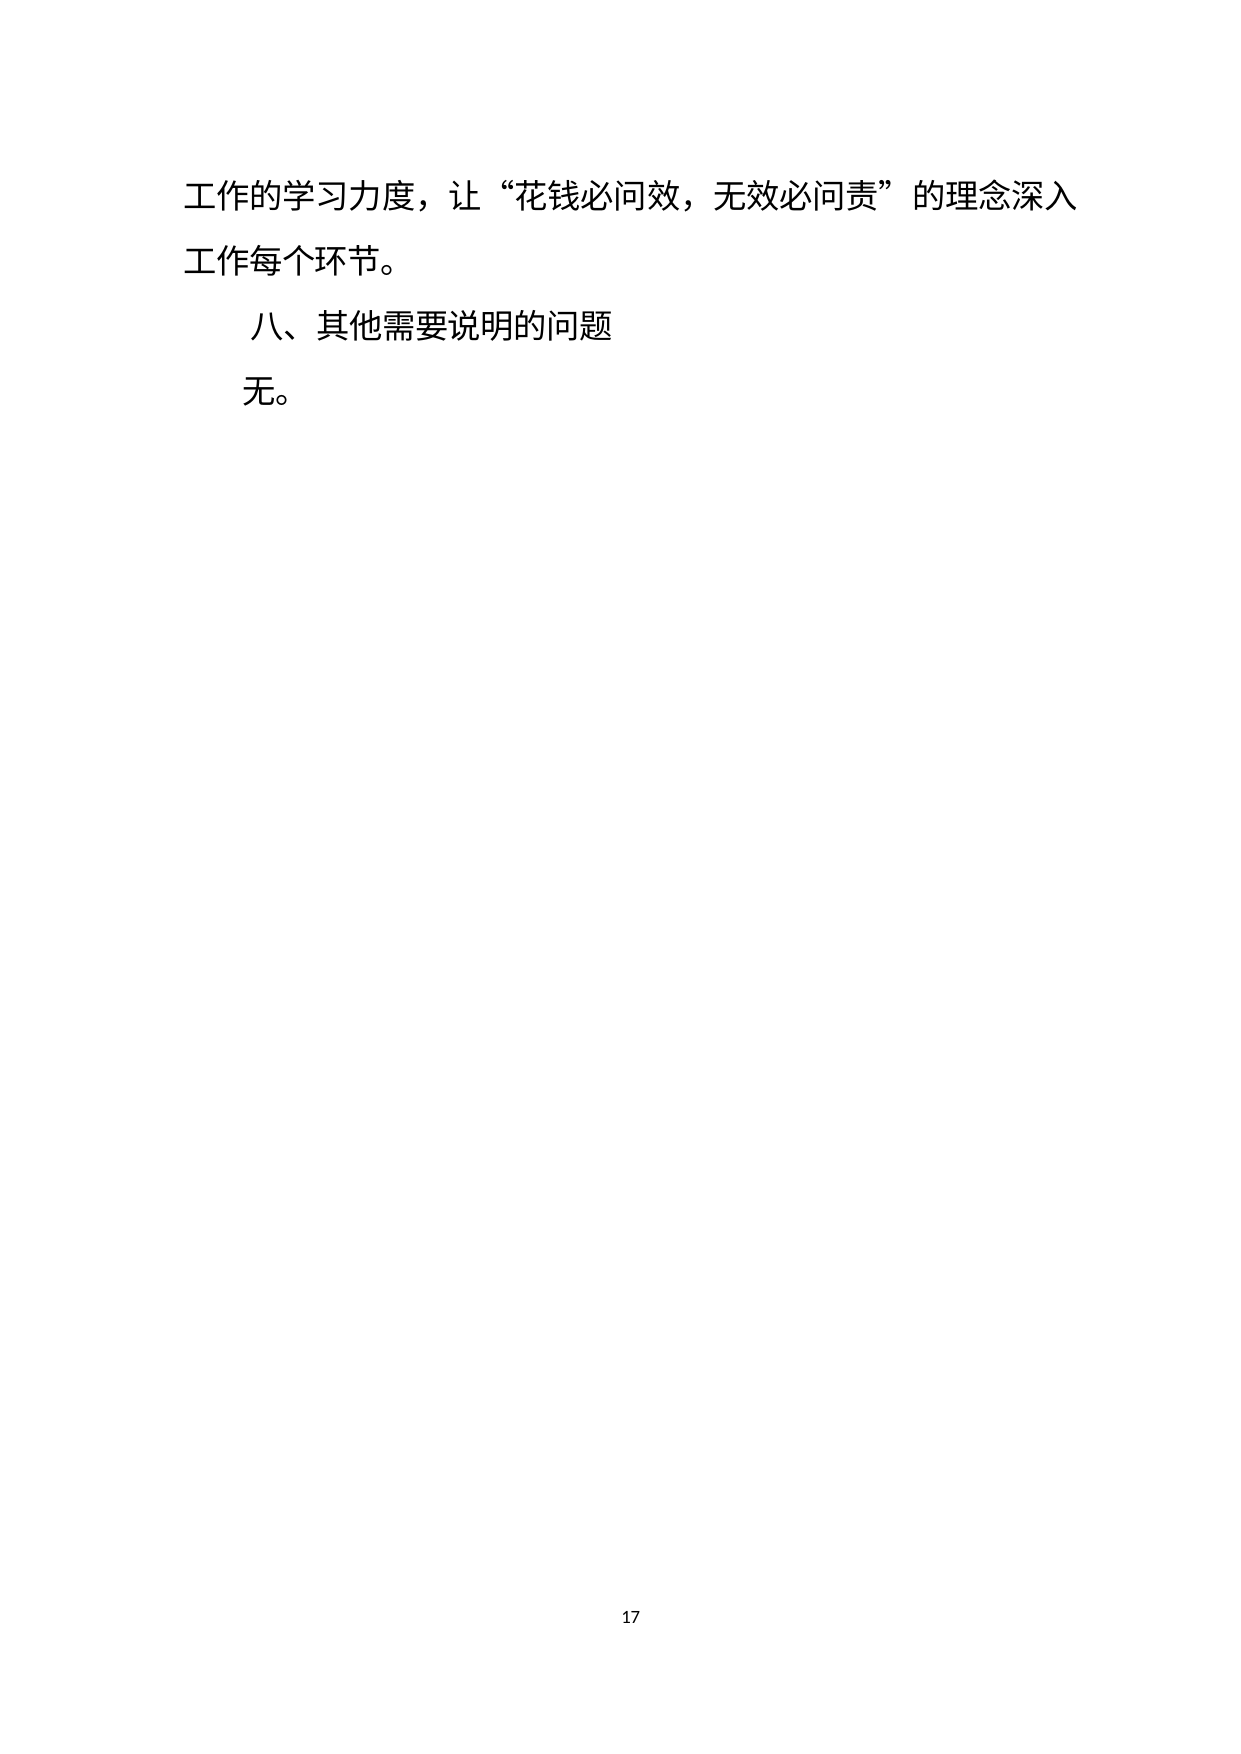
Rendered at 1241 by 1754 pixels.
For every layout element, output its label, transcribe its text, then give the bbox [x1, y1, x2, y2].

text 无。 [183, 357, 1078, 422]
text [183, 162, 1078, 292]
text 八、其他需要说明的问题 [183, 292, 1078, 357]
